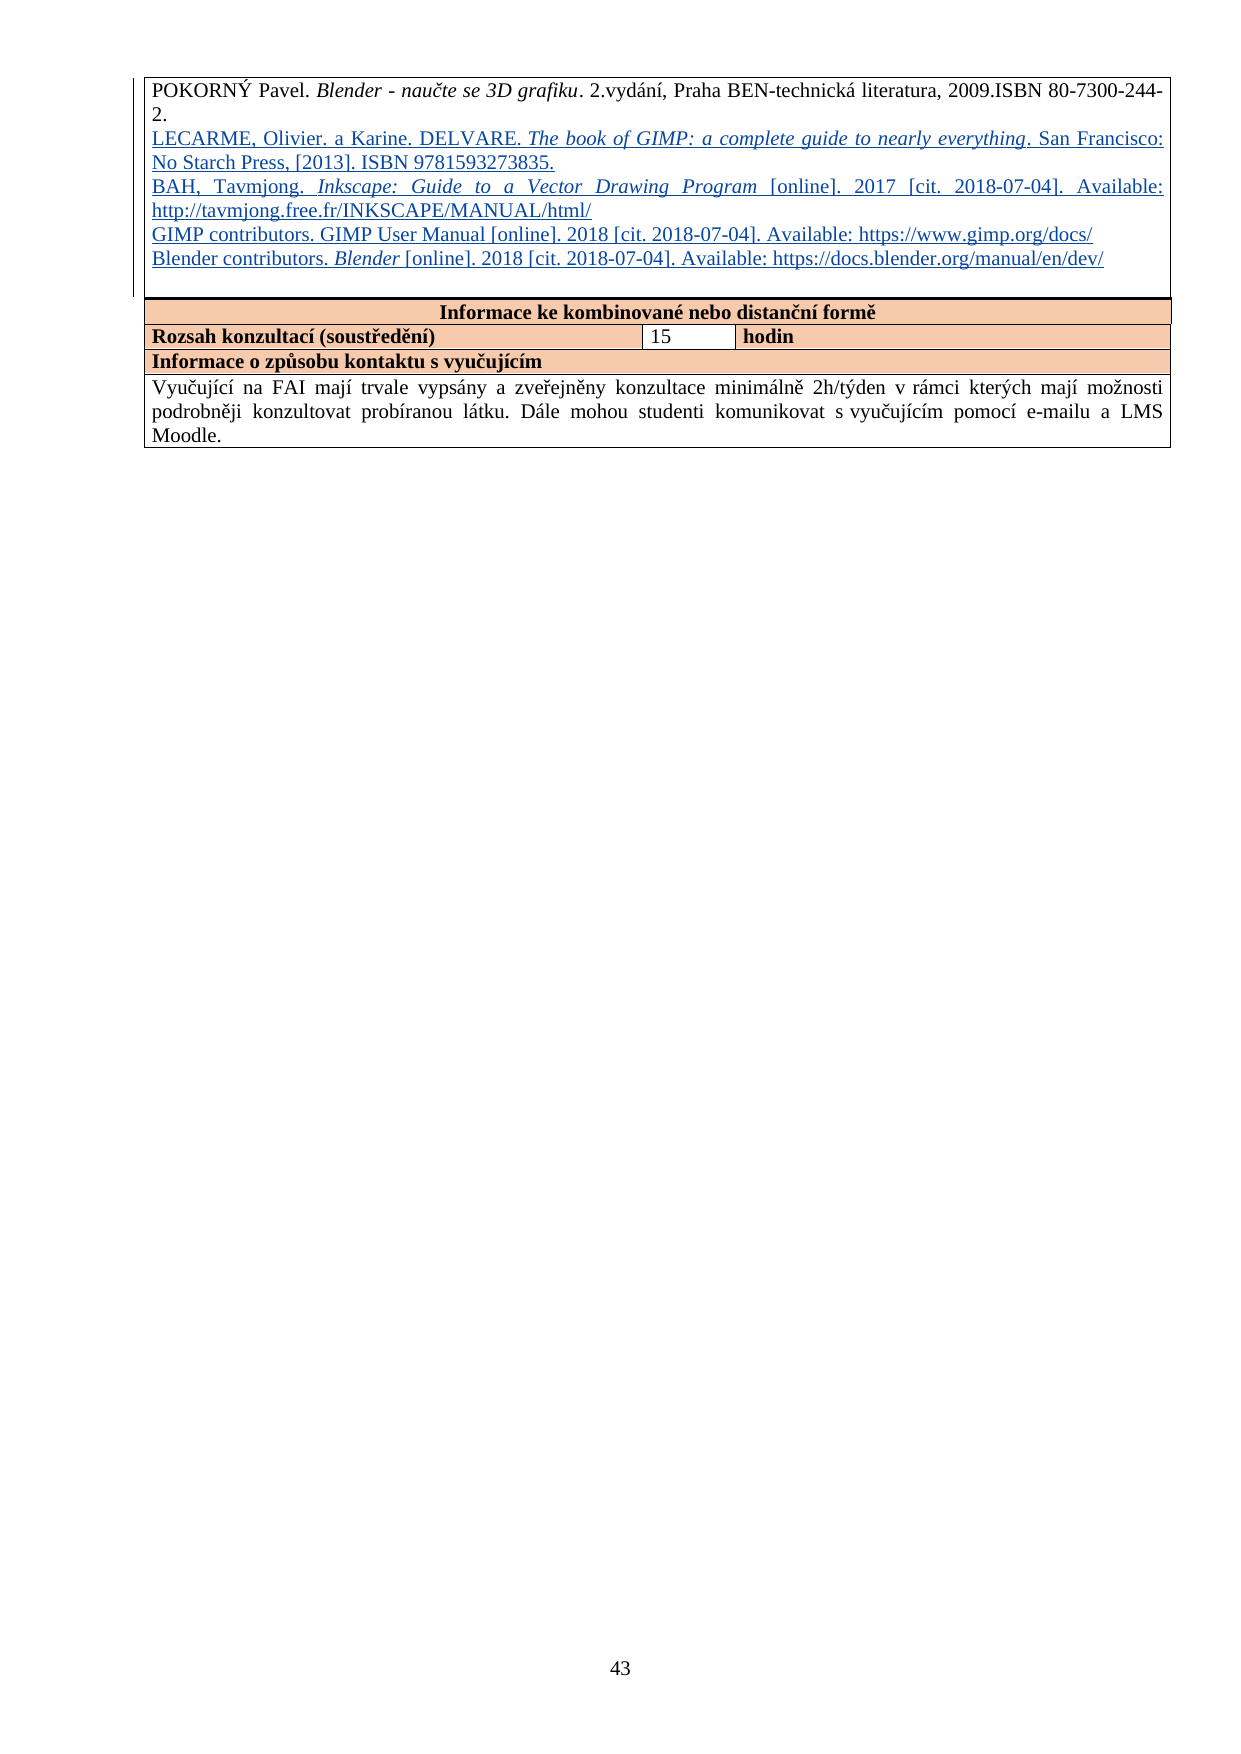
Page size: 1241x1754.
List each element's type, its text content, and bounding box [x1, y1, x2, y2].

table_cell Rozsah konzultací (soustředění) [145, 325, 642, 348]
table_cell Informace ke kombinované nebo distanční formě [145, 300, 1171, 324]
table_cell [145, 78, 1170, 297]
table_cell Vyučující na FAI mají trvale vypsány a zveřejněny konzultace minimálně 2h/týden v rámci kterých mají možnosti podrobněji konzultovat probíranou látku. Dále mohou studenti komunikovat s vyučujícím pomocí e-mailu a LMS Moodle. [145, 375, 1170, 447]
table_cell Informace o způsobu kontaktu s vyučujícím [145, 350, 1170, 373]
table_cell 15 [643, 325, 735, 348]
table_cell hodin [736, 325, 1170, 348]
